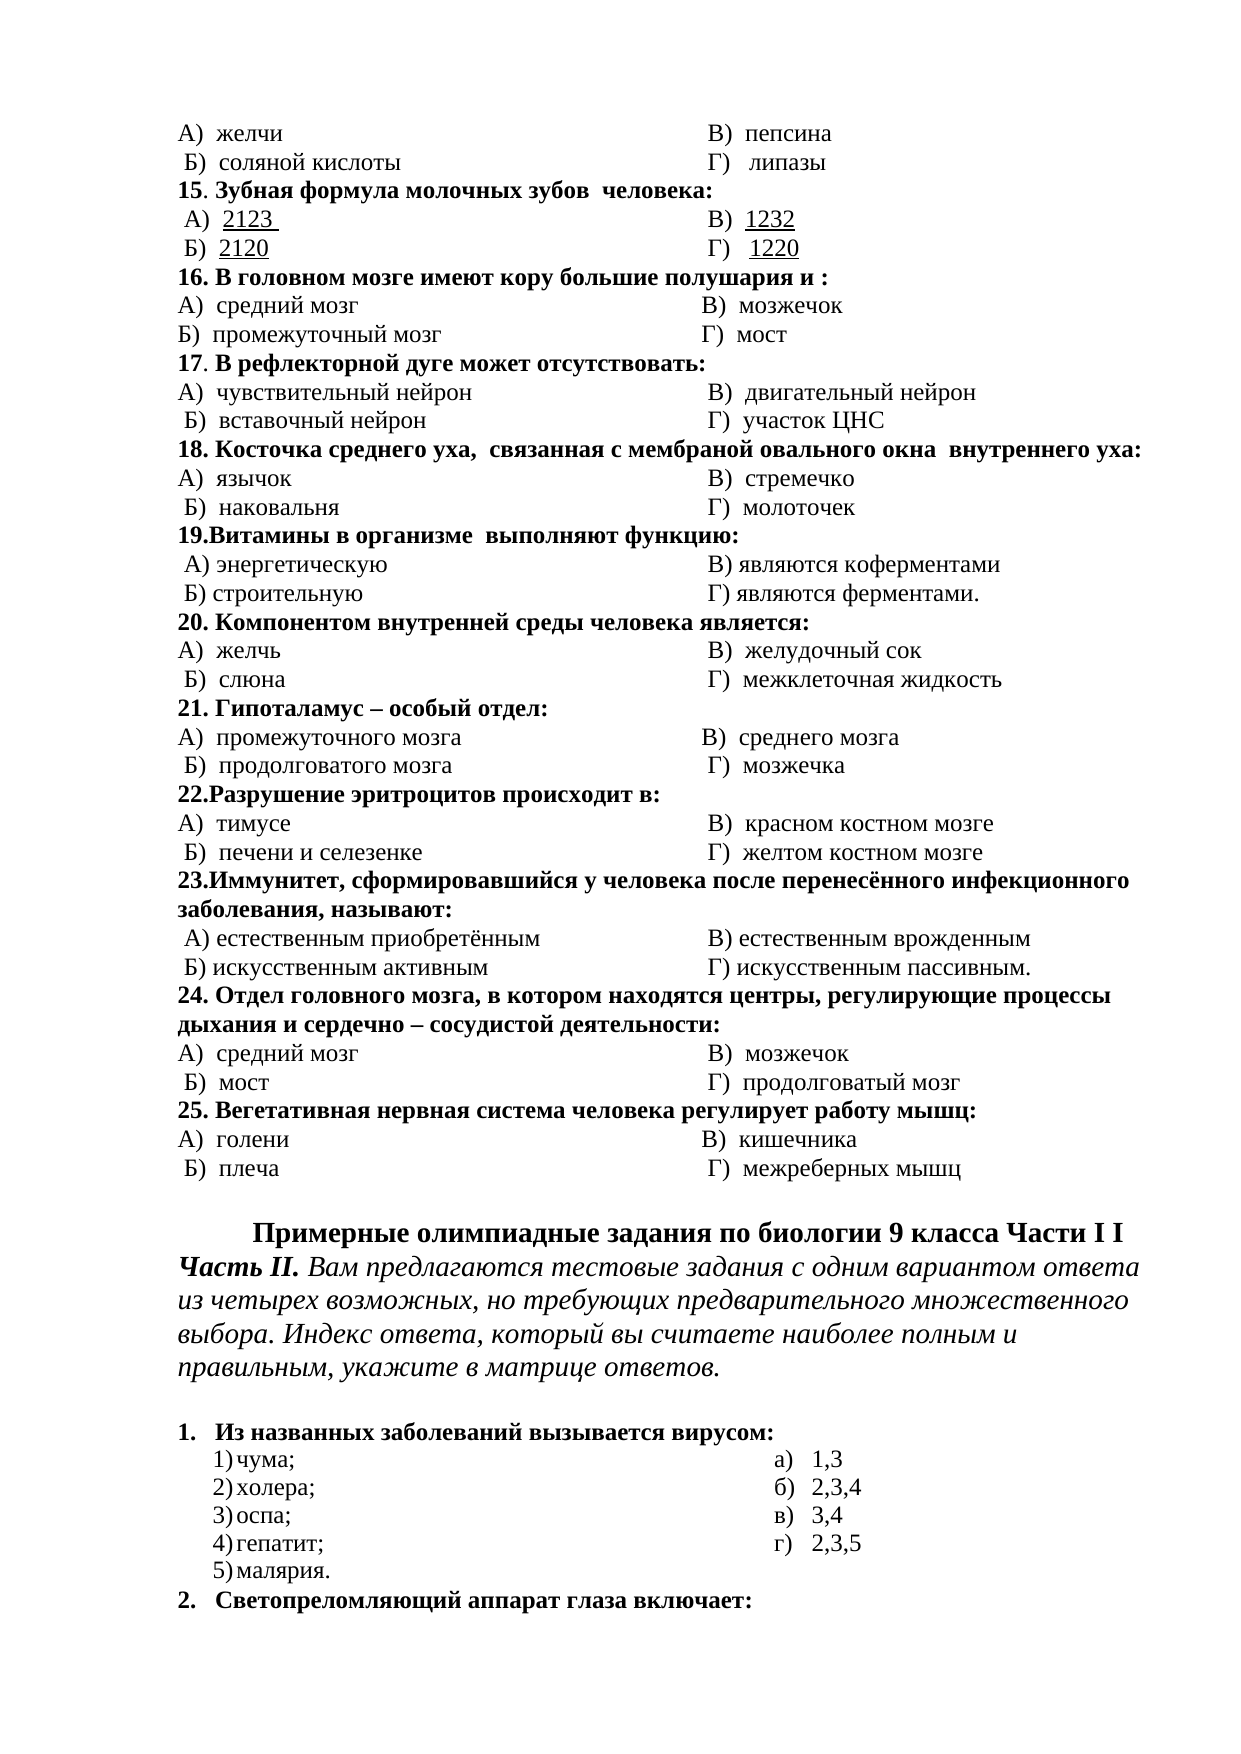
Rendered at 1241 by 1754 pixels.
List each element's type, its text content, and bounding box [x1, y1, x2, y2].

text Г) продолговатый мозг [701, 1067, 1152, 1096]
text А) чувствительный нейрон [177, 377, 627, 406]
text В) мозжечок [701, 291, 1152, 319]
text А) тимусе [177, 808, 627, 837]
text А) средний мозг [177, 291, 627, 319]
text Б) печени и селезенке [177, 837, 627, 866]
text Б) строительную [177, 578, 627, 607]
text Б) мост [177, 1067, 627, 1096]
text Г) молоточек [701, 492, 1152, 521]
text А) энергетическую [177, 549, 627, 578]
text В) двигательный нейрон [701, 377, 1152, 406]
text 24. Отдел головного мозга, в котором находятся центры, регулирующие процессы дыхания и сердечно – сосудистой деятельности: [177, 981, 1152, 1038]
text A) 2123 [177, 204, 627, 233]
text Г) межклеточная жидкость [701, 664, 1152, 693]
text Г) участок ЦНС [701, 406, 1152, 434]
text А) промежуточного мозга [177, 722, 627, 751]
text Б) соляной кислоты [177, 147, 627, 176]
text А) голени [177, 1124, 627, 1153]
list оспа; [212, 1501, 627, 1529]
text 17. В рефлекторной дуге может отсутствовать: [177, 348, 1152, 377]
text 23.Иммунитет, сформировавшийся у человека после перенесённого инфекционного заболевания, называют: [177, 866, 1152, 923]
text В) пепсина [701, 118, 1152, 147]
text 20. Компонентом внутренней среды человека является: [177, 607, 1152, 636]
list 2,3,4 [774, 1473, 1152, 1501]
list Из названных заболеваний вызывается вирусом: [177, 1417, 1152, 1445]
text Часть II. Вам предлагаются тестовые задания с одним вариантом ответа из четырех возможных, но требующих предварительного множественного выбора. Индекс ответа, который вы считаете наиболее полным и правильным, укажите в матрице ответов. [177, 1249, 1152, 1383]
text Г) мозжечка [701, 751, 1152, 779]
text В) 1232 [701, 204, 1152, 233]
text 15. Зубная формула молочных зубов человека: [177, 176, 1152, 204]
text 25. Вегетативная нервная система человека регулирует работу мышц: [177, 1096, 1152, 1124]
text В) естественным врожденным [701, 923, 1152, 952]
text Б) продолговатого мозга [177, 751, 627, 779]
text Г) искусственным пассивным. [701, 952, 1152, 981]
text 18. Косточка среднего уха, связанная с мембраной овального окна внутреннего уха: [177, 434, 1152, 463]
text Б) наковальня [177, 492, 627, 521]
list 2,3,5 [774, 1529, 1152, 1557]
text Б) вставочный нейрон [177, 406, 627, 434]
text 19.Витамины в организме выполняют функцию: [177, 521, 1152, 549]
text А) естественным приобретённым [177, 923, 627, 952]
text Г) желтом костном мозге [701, 837, 1152, 866]
text В) мозжечок [701, 1038, 1152, 1067]
text Г) 1220 [701, 233, 1152, 262]
list гепатит; [212, 1529, 627, 1557]
text А) средний мозг [177, 1038, 627, 1067]
list Примерные олимпиадные задания по биологии 9 класса Части I I [252, 1215, 1152, 1249]
list малярия. [212, 1557, 627, 1584]
list чума; [212, 1445, 627, 1473]
text В) красном костном мозге [701, 808, 1152, 837]
text 22.Разрушение эритроцитов происходит в: [177, 779, 1152, 808]
text Г) являются ферментами. [701, 578, 1152, 607]
text Б) искусственным активным [177, 952, 627, 981]
text Б) промежуточный мозг [177, 319, 627, 348]
text Г) межреберных мышц [701, 1153, 1152, 1182]
list холера; [212, 1473, 627, 1501]
text A) желчи [177, 118, 627, 147]
text Б) слюна [177, 664, 627, 693]
text В) стремечко [701, 463, 1152, 492]
list 3,4 [774, 1501, 1152, 1529]
text А) язычок [177, 463, 627, 492]
text Б) плеча [177, 1153, 627, 1182]
text Г) мост [701, 319, 1152, 348]
text Б) 2120 [177, 233, 627, 262]
text 21. Гипоталамус – особый отдел: [177, 693, 1152, 722]
text 16. В головном мозге имеют кору большие полушария и : [177, 262, 1152, 291]
text В) среднего мозга [701, 722, 1152, 751]
text В) являются коферментами [701, 549, 1152, 578]
text В) кишечника [701, 1124, 1152, 1153]
text Г) липазы [701, 147, 1152, 176]
list 1,3 [774, 1445, 1152, 1473]
text А) желчь [177, 636, 627, 664]
list Светопреломляющий аппарат глаза включает: [177, 1585, 1152, 1614]
text В) желудочный сок [701, 636, 1152, 664]
